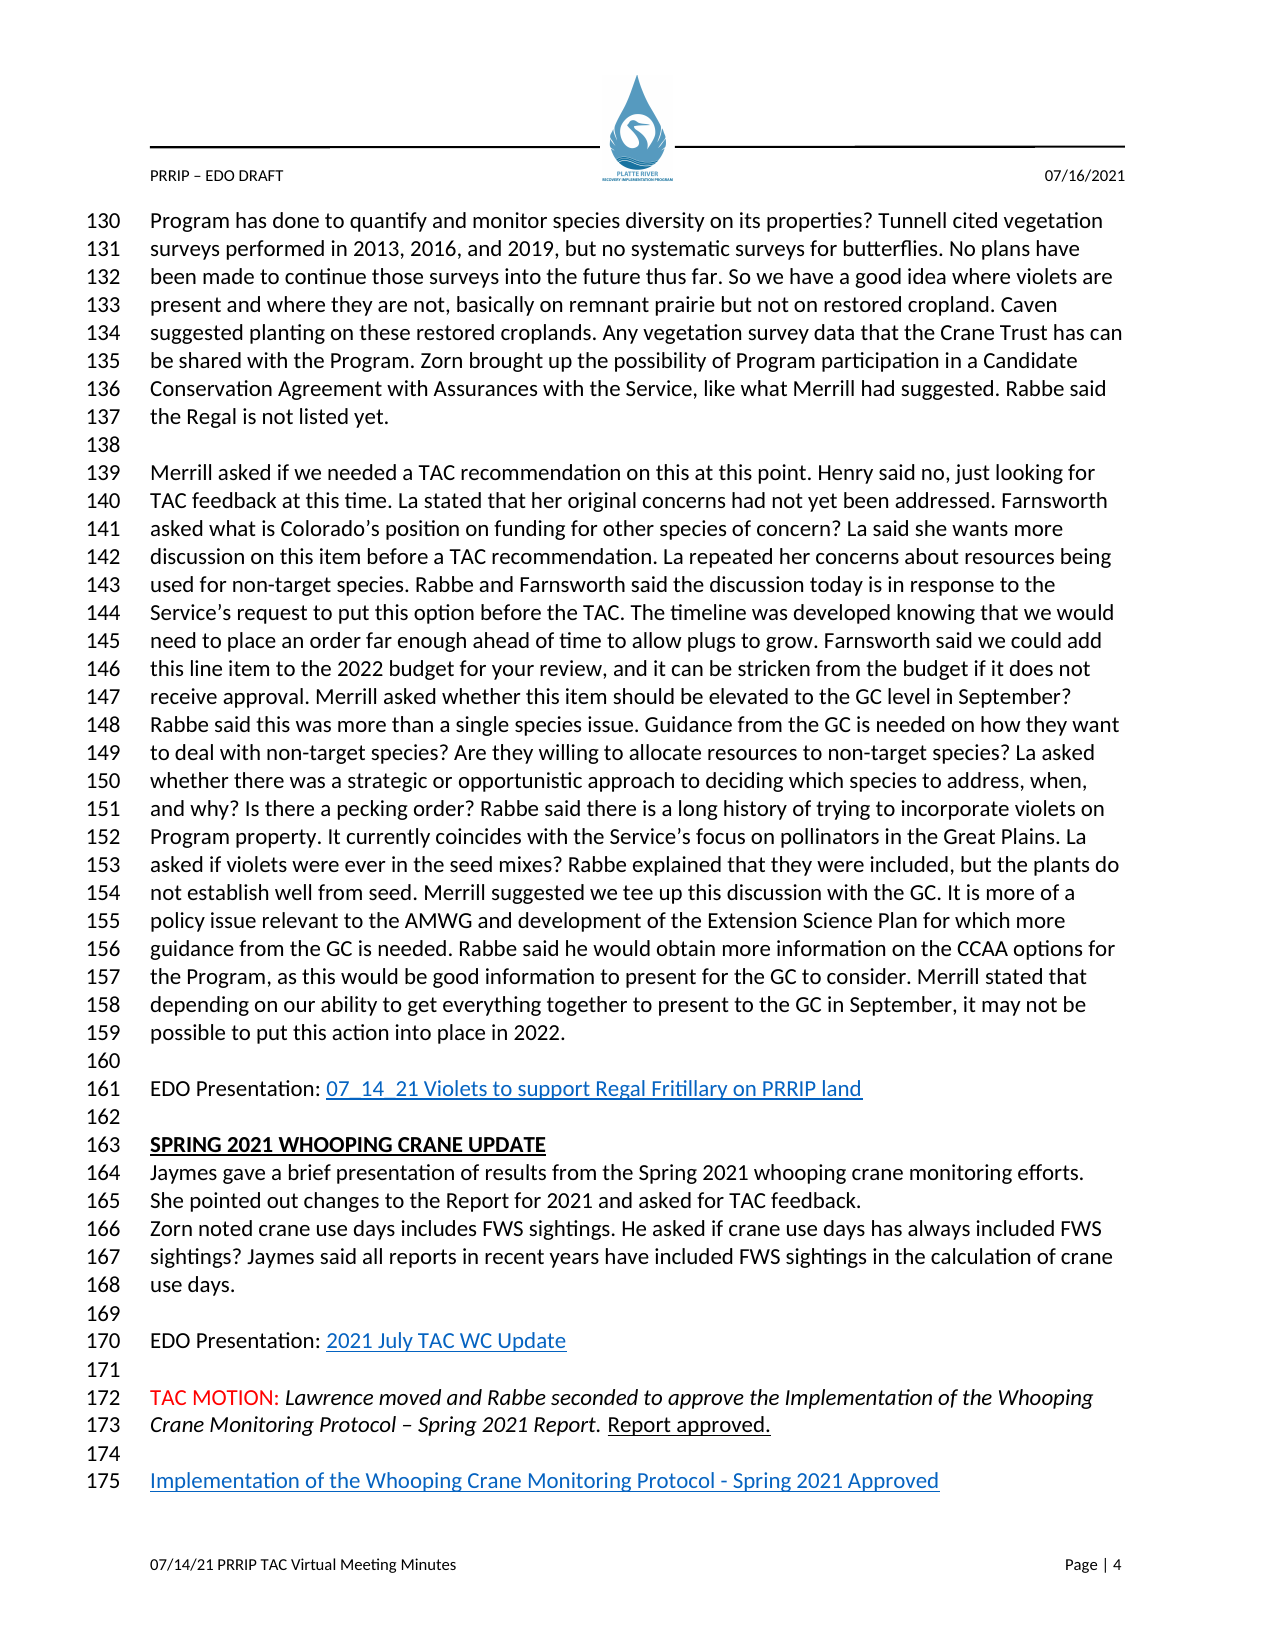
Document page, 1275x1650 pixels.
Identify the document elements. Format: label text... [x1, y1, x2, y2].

text SPRING 2021 WHOOPING CRANE UPDATE [150, 1130, 1125, 1158]
text EDO Presentation: 2021 July TAC WC Update [150, 1327, 1125, 1354]
text Zorn noted crane use days includes FWS sightings. He asked if crane use days has always included FWS sightings? Jaymes said all reports in recent years have included FWS sightings in the calculation of crane use days. [150, 1214, 1125, 1298]
text TAC MOTION: Lawrence moved and Rabbe seconded to approve the Implementation of the Whooping Crane Monitoring Protocol – Spring 2021 Report. Report approved. [150, 1383, 1125, 1439]
text Merrill asked if we needed a TAC recommendation on this at this point. Henry said no, just looking for TAC feedback at this time. La stated that her original concerns had not yet been addressed. Farnsworth asked what is Colorado’s position on funding for other species of concern? La said she wants more discussion on this item before a TAC recommendation. La repeated her concerns about resources being used for non-target species. Rabbe and Farnsworth said the discussion today is in response to the Service’s request to put this option before the TAC. The timeline was developed knowing that we would need to place an order far enough ahead of time to allow plugs to grow. Farnsworth said we could add this line item to the 2022 budget for your review, and it can be stricken from the budget if it does not receive approval. Merrill asked whether this item should be elevated to the GC level in September? Rabbe said this was more than a single species issue. Guidance from the GC is needed on how they want to deal with non-target species? Are they willing to allocate resources to non-target species? La asked whether there was a strategic or opportunistic approach to deciding which species to address, when, and why? Is there a pecking order? Rabbe said there is a long history of trying to incorporate violets on Program property. It currently coincides with the Service’s focus on pollinators in the Great Plains. La asked if violets were ever in the seed mixes? Rabbe explained that they were included, but the plants do not establish well from seed. Merrill suggested we tee up this discussion with the GC. It is more of a policy issue relevant to the AMWG and development of the Extension Science Plan for which more guidance from the GC is needed. Rabbe said he would obtain more information on the CCAA options for the Program, as this would be good information to present for the GC to consider. Merrill stated that depending on our ability to get everything together to present to the GC in September, it may not be possible to put this action into place in 2022. [150, 458, 1125, 1046]
text EDO Presentation: 07_14_21 Violets to support Regal Fritillary on PRRIP land [150, 1074, 1125, 1102]
text Jaymes gave a brief presentation of results from the Spring 2021 whooping crane monitoring efforts. She pointed out changes to the Report for 2021 and asked for TAC feedback. [150, 1158, 1125, 1214]
picture [602, 75, 673, 182]
text Implementation of the Whooping Crane Monitoring Protocol - Spring 2021 Approved [150, 1467, 1125, 1495]
